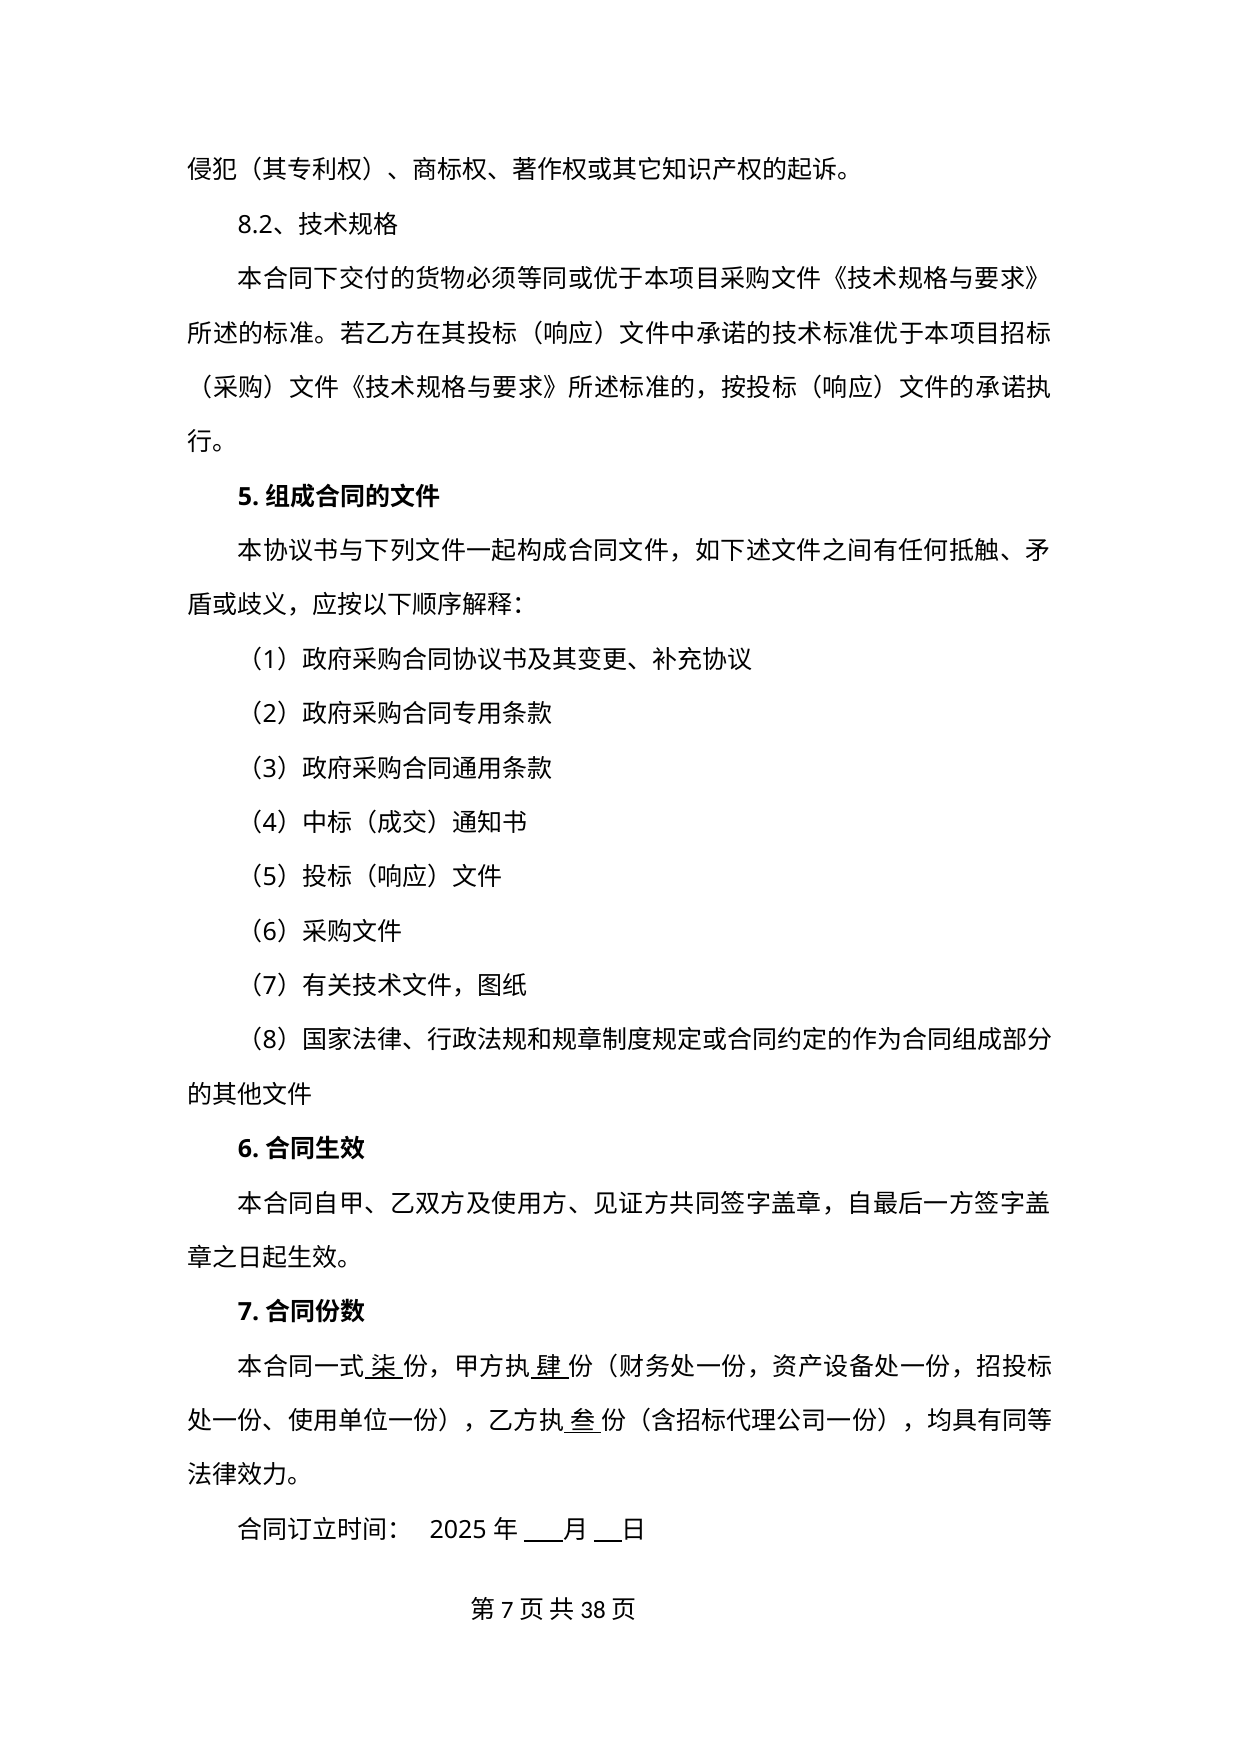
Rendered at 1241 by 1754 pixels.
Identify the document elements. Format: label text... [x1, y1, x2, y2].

text （4）中标（成交）通知书 [187, 802, 1053, 839]
list 合同生效 [187, 1129, 1053, 1165]
text 本合同下交付的货物必须等同或优于本项目采购文件《技术规格与要求》所述的标准。若乙方在其投标（响应）文件中承诺的技术标准优于本项目招标（采购）文件《技术规格与要求》所述标准的，按投标（响应）文件的承诺执行。 [187, 259, 1053, 458]
text 本协议书与下列文件一起构成合同文件，如下述文件之间有任何抵触、矛盾或歧义，应按以下顺序解释： [187, 531, 1053, 621]
list 合同份数 [187, 1292, 1053, 1328]
text （7）有关技术文件，图纸 [187, 966, 1053, 1002]
list 组成合同的文件 [187, 476, 1053, 512]
text 合同订立时间： 2025 年 月 日 [187, 1509, 1053, 1546]
text （5）投标（响应）文件 [187, 857, 1053, 893]
text （1）政府采购合同协议书及其变更、补充协议 [187, 639, 1053, 676]
text 本合同自甲、乙双方及使用方、见证方共同签字盖章，自最后一方签字盖章之日起生效。 [187, 1183, 1053, 1274]
text 本合同一式 柒 份，甲方执 肆 份（财务处一份，资产设备处一份，招投标处一份、使用单位一份），乙方执 叁 份（含招标代理公司一份），均具有同等法律效力。 [187, 1346, 1053, 1491]
text （6）采购文件 [187, 911, 1053, 947]
text （8）国家法律、行政法规和规章制度规定或合同约定的作为合同组成部分的其他文件 [187, 1020, 1053, 1111]
text （3）政府采购合同通用条款 [187, 748, 1053, 784]
text 8.2、技术规格 [187, 204, 1053, 241]
text （2）政府采购合同专用条款 [187, 694, 1053, 730]
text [187, 150, 1053, 186]
